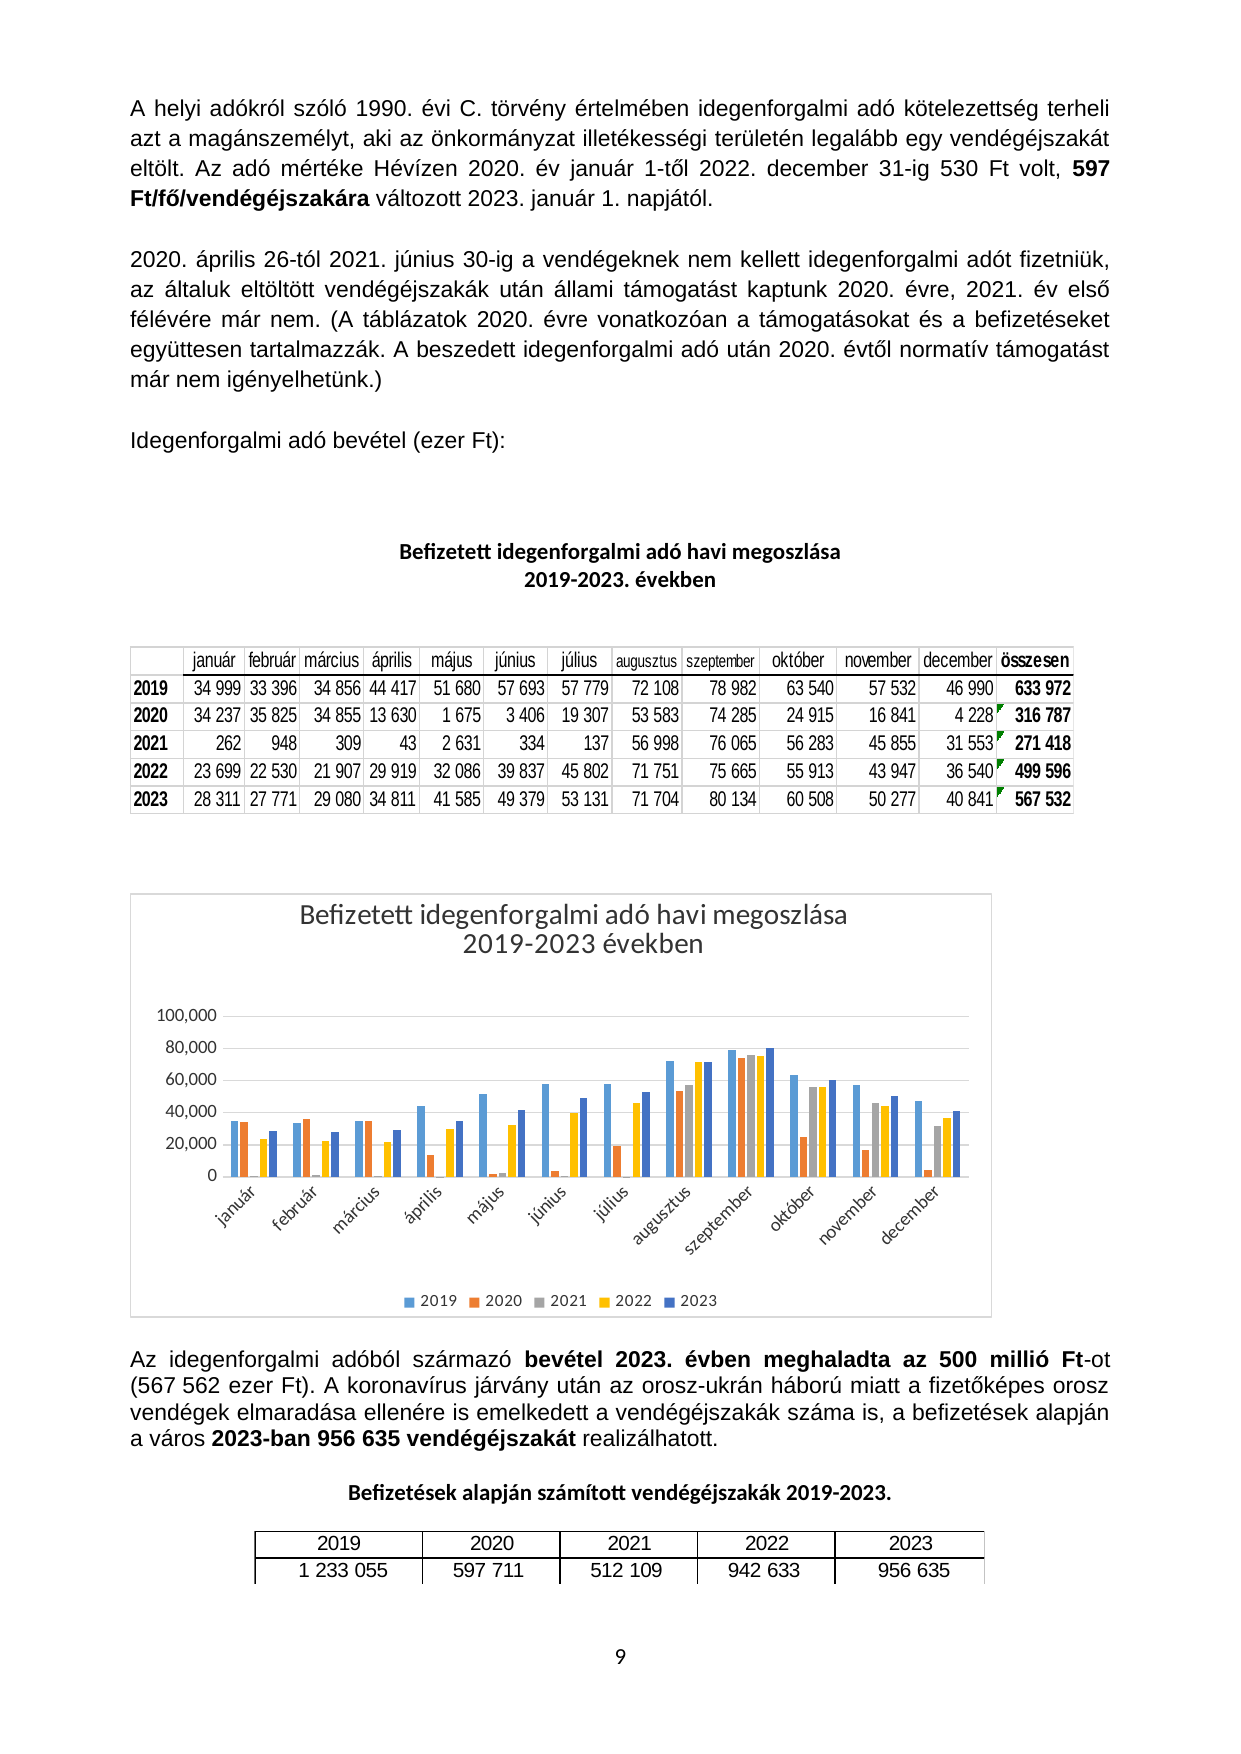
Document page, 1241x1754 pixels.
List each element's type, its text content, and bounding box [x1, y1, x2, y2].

table_header Befizetett idegenforgalmi adó havi megoszlása [391, 537, 849, 565]
text Befizetések alapján számított vendégéjszakák 2019-2023. [130, 1478, 1110, 1506]
text Idegenforgalmi adó bevétel (ezer Ft): [130, 427, 1110, 453]
text A helyi adókról szóló 1990. évi C. törvény értelmében idegenforgalmi adó kötelezettség terheli azt a magánszemélyt, aki az önkormányzat illetékességi területén legalább egy vendégéjszakát eltölt. Az adó mértéke Hévízen 2020. év január 1-től 2022. december 31-ig 530 Ft volt, 597 Ft/fő/vendégéjszakára változott 2023. január 1. napjától. [130, 94, 1110, 211]
text Az idegenforgalmi adóból származó bevétel 2023. évben meghaladta az 500 millió Ft-ot (567 562 ezer Ft). A koronavírus járvány után az orosz-ukrán háború miatt a fizetőképes orosz vendégek elmaradása ellenére is emelkedett a vendégéjszakák száma is, a befizetések alapján a város 2023-ban 956 635 vendégéjszakát realizálhatott. [130, 1346, 1110, 1451]
text 2020. április 26-tól 2021. június 30-ig a vendégeknek nem kellett idegenforgalmi adót fizetniük, az általuk eltöltött vendégéjszakák után állami támogatást kaptunk 2020. évre, 2021. év első félévére már nem. (A táblázatok 2020. évre vonatkozóan a támogatásokat és a befizetéseket együttesen tartalmazzák. A beszedett idegenforgalmi adó után 2020. évtől normatív támogatást már nem igényelhetünk.) [130, 246, 1110, 393]
table_cell 2019-2023. években [391, 565, 849, 593]
